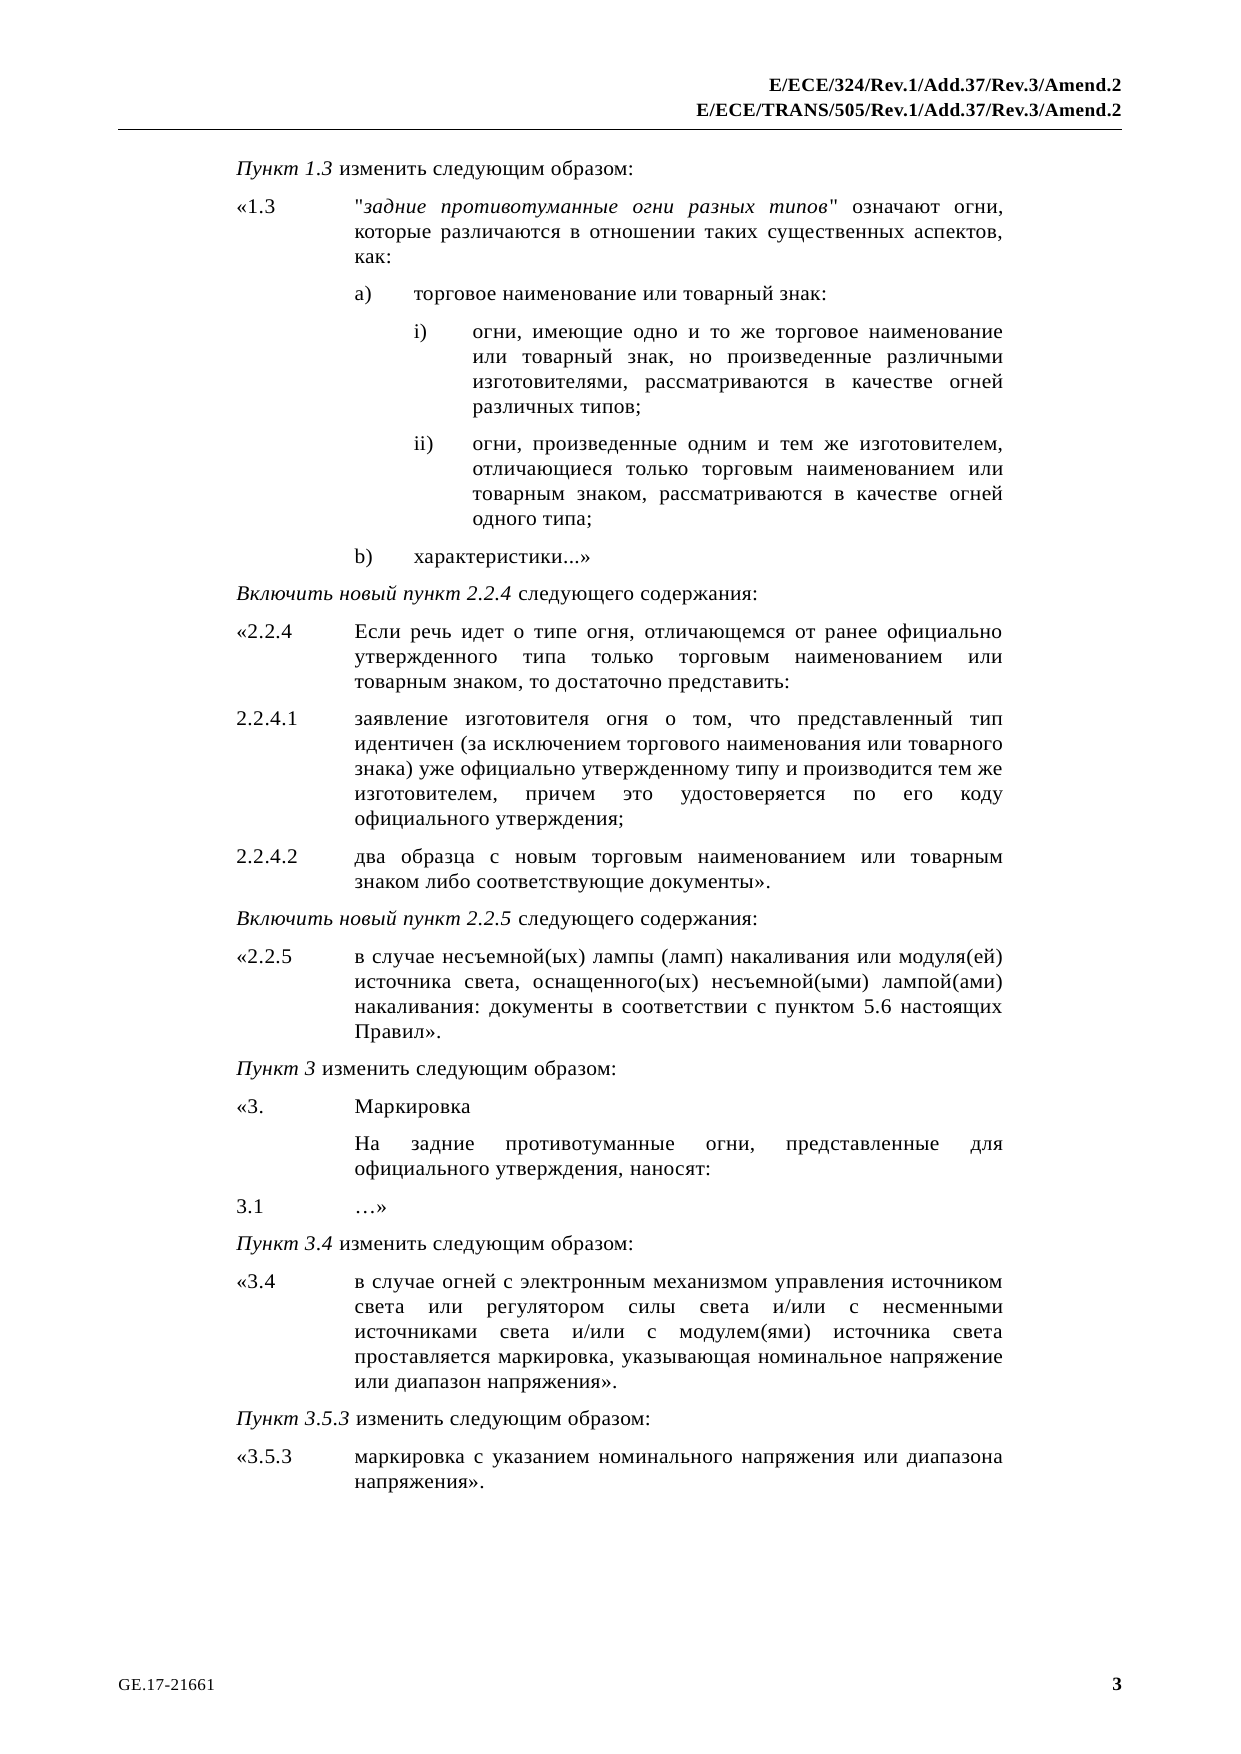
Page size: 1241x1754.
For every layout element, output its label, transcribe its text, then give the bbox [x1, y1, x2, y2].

text а) торговое наименование или товарный знак: [236, 280, 1004, 305]
text «2.2.4 Если речь идет о типе огня, отличающемся от ранее официально утвержденного типа только торговым наименованием или товарным знаком, то достаточно представить: [236, 618, 1004, 693]
text Пункт 1.3 изменить следующим образом: [236, 155, 1004, 180]
text b) характеристики...» [236, 543, 1004, 568]
text «2.2.5 в случае несъемной(ых) лампы (ламп) накаливания или модуля(ей) источника света, оснащенного(ых) несъемной(ыми) лампой(ами) накаливания: документы в соответствии с пунктом 5.6 настоящих Правил». [236, 943, 1004, 1043]
text 3.1 …» [236, 1193, 1004, 1218]
text i) огни, имеющие одно и то же торговое наименование или товарный знак, но произведенные различными изготовителями, рассматриваются в качестве огней различных типов; [236, 318, 1004, 418]
text «3.5.3 маркировка с указанием номинального напряжения или диапазона напряжения». [236, 1443, 1004, 1493]
text ii) огни, произведенные одним и тем же изготовителем, отличающиеся только торговым наименованием или товарным знаком, рассматриваются в качестве огней одного типа; [236, 430, 1004, 530]
text 2.2.4.1 заявление изготовителя огня о том, что представленный тип идентичен (за исключением торгового наименования или товарного знака) уже официально утвержденному типу и производится тем же изготовителем, причем это удостоверяется по его коду официального утверждения; [236, 705, 1004, 830]
text «3. Маркировка [236, 1093, 1004, 1118]
text Пункт 3.5.3 изменить следующим образом: [236, 1405, 1004, 1430]
text 2.2.4.2 два образца с новым торговым наименованием или товарным знаком либо соответствующие документы». [236, 843, 1004, 893]
text «3.4 в случае огней с электронным механизмом управления источником света или регулятором силы света и/или с несменными источниками света и/или с модулем(ями) источника света проставляется маркировка, указывающая номинальное напряжение или диапазон напряжения». [236, 1268, 1004, 1393]
text На задние противотуманные огни, представленные для официального утверждения, наносят: [236, 1130, 1004, 1180]
text Включить новый пункт 2.2.5 следующего содержания: [236, 905, 1004, 930]
text Пункт 3 изменить следующим образом: [236, 1055, 1004, 1080]
text «1.3 "задние противотуманные огни разных типов" означают огни, которые различаются в отношении таких существенных аспектов, как: [236, 193, 1004, 268]
text Пункт 3.4 изменить следующим образом: [236, 1230, 1004, 1255]
text Включить новый пункт 2.2.4 следующего содержания: [236, 580, 1004, 605]
